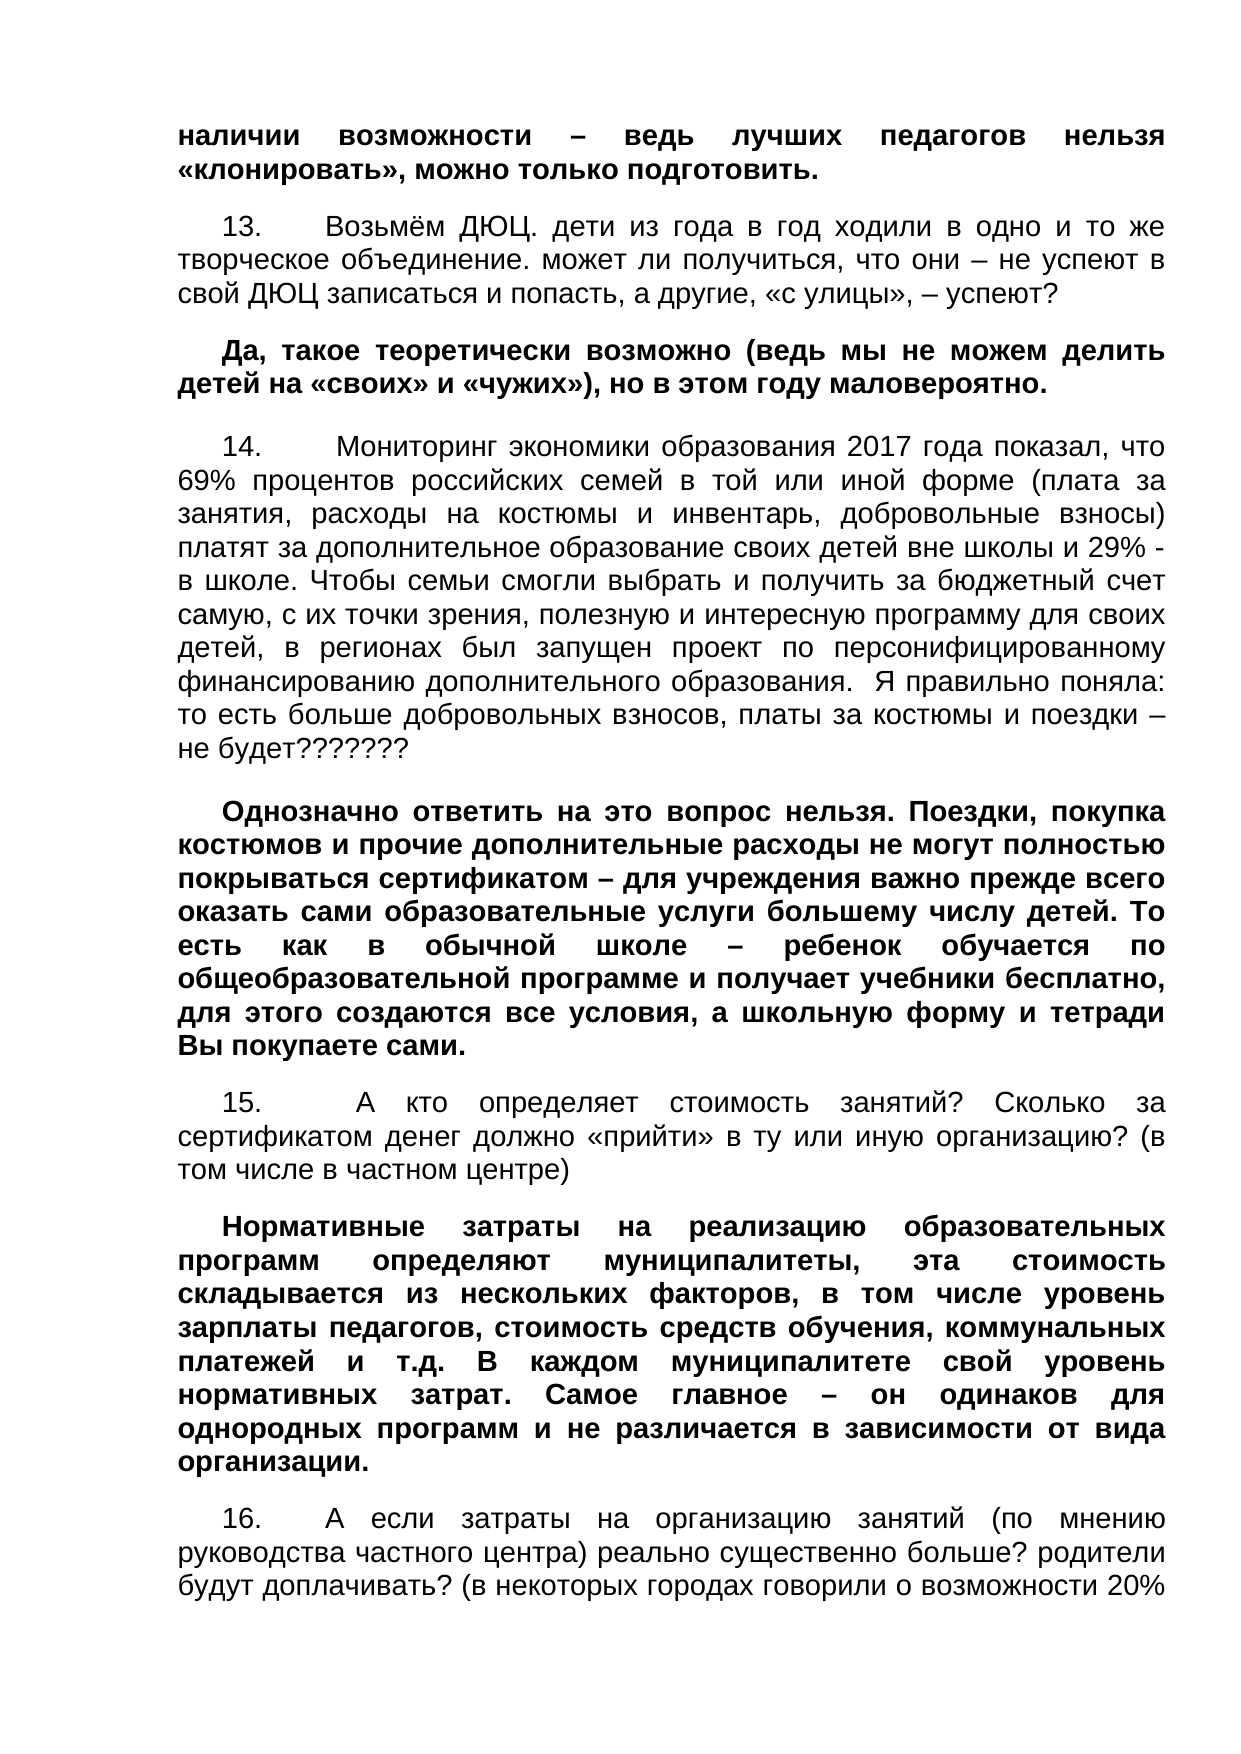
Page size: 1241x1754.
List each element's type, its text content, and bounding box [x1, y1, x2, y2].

list Мониторинг экономики образования 2017 года показал, что 69% процентов российских семей в той или иной форме (плата за занятия, расходы на костюмы и инвентарь, добровольные взносы) платят за дополнительное образование своих детей вне школы и 29% - в школе. Чтобы семьи смогли выбрать и получить за бюджетный счет самую, с их точки зрения, полезную и интересную программу для своих детей, в регионах был запущен проект по персонифицированному финансированию дополнительного образования. Я правильно поняла: то есть больше добровольных взносов, платы за костюмы и поездки – не будет??????? [177, 429, 1167, 764]
list А кто определяет стоимость занятий? Сколько за сертификатом денег должно «прийти» в ту или иную организацию? (в том числе в частном центре) [177, 1085, 1167, 1186]
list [177, 1501, 1167, 1602]
text Однозначно ответить на это вопрос нельзя. Поездки, покупка костюмов и прочие дополнительные расходы не могут полностью покрываться сертификатом – для учреждения важно прежде всего оказать сами образовательные услуги большему числу детей. То есть как в обычной школе – ребенок обучается по общеобразовательной программе и получает учебники бесплатно, для этого создаются все условия, а школьную форму и тетради Вы покупаете сами. [177, 793, 1167, 1062]
text Да, такое теоретически возможно (ведь мы не можем делить детей на «своих» и «чужих»), но в этом году маловероятно. [177, 333, 1167, 400]
list Возьмём ДЮЦ. дети из года в год ходили в одно и то же творческое объединение. может ли получиться, что они – не успеют в свой ДЮЦ записаться и попасть, а другие, «с улицы», – успеют? [177, 209, 1167, 309]
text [177, 118, 1167, 185]
text Нормативные затраты на реализацию образовательных программ определяют муниципалитеты, эта стоимость складывается из нескольких факторов, в том числе уровень зарплаты педагогов, стоимость средств обучения, коммунальных платежей и т.д. В каждом муниципалитете свой уровень нормативных затрат. Самое главное – он одинаков для однородных программ и не различается в зависимости от вида организации. [177, 1209, 1167, 1478]
